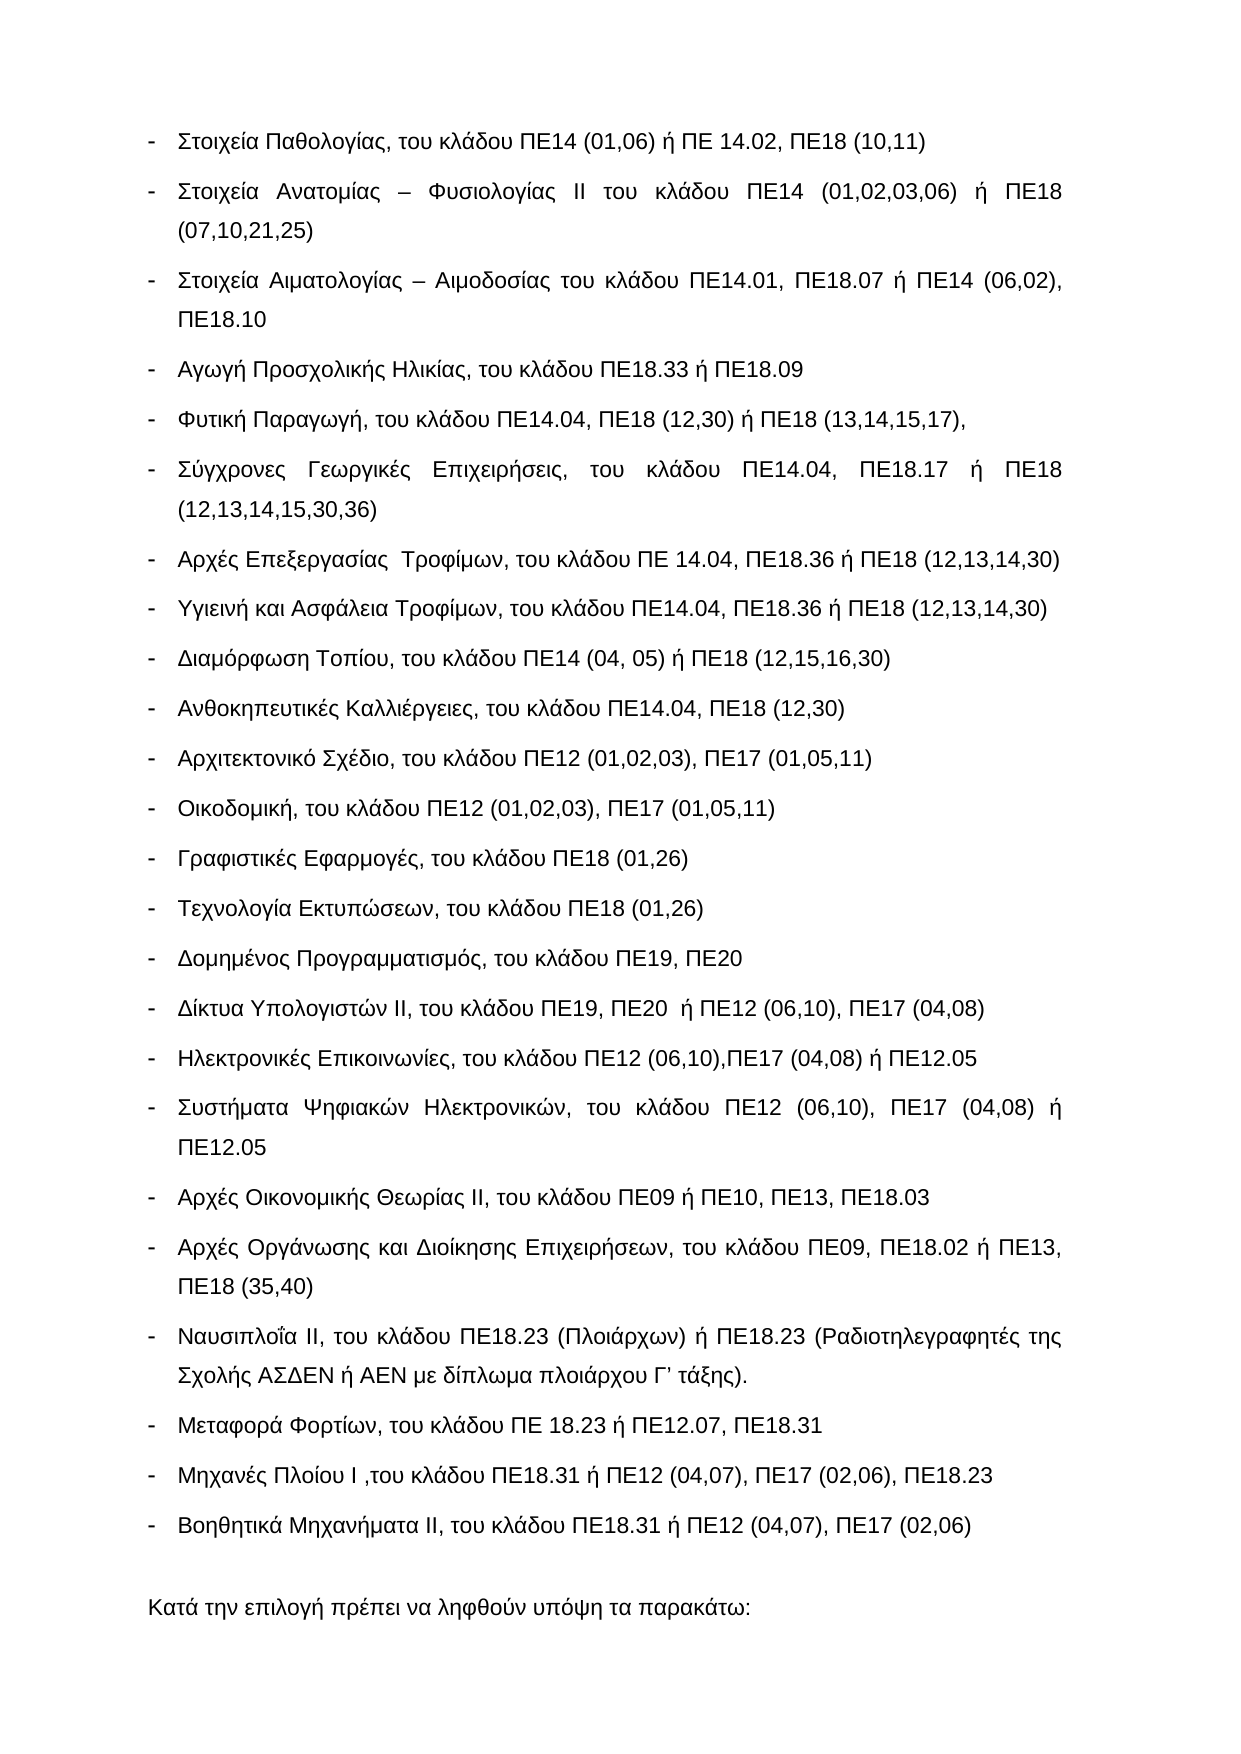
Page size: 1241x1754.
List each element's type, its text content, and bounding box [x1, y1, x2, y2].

list Αρχιτεκτονικό Σχέδιο, του κλάδου ΠΕ12 (01,02,03), ΠΕ17 (01,05,11) [148, 745, 1063, 771]
list Υγιεινή και Ασφάλεια Τροφίμων, του κλάδου ΠΕ14.04, ΠΕ18.36 ή ΠΕ18 (12,13,14,30) [148, 595, 1063, 622]
text Κατά την επιλογή πρέπει να ληφθούν υπόψη τα παρακάτω: [148, 1594, 1063, 1621]
list Στοιχεία Παθολογίας, του κλάδου ΠΕ14 (01,06) ή ΠΕ 14.02, ΠΕ18 (10,11) [148, 128, 1063, 154]
list Ανθοκηπευτικές Καλλιέργειες, του κλάδου ΠΕ14.04, ΠΕ18 (12,30) [148, 695, 1063, 722]
list Στοιχεία Αιματολογίας – Αιμοδοσίας του κλάδου ΠΕ14.01, ΠΕ18.07 ή ΠΕ14 (06,02), ΠΕ18.10 [148, 267, 1063, 333]
list Ηλεκτρονικές Επικοινωνίες, του κλάδου ΠΕ12 (06,10),ΠΕ17 (04,08) ή ΠΕ12.05 [148, 1044, 1063, 1071]
list Στοιχεία Ανατομίας – Φυσιολογίας ΙΙ του κλάδου ΠΕ14 (01,02,03,06) ή ΠΕ18 (07,10,21,25) [148, 178, 1063, 243]
list Αρχές Οργάνωσης και Διοίκησης Επιχειρήσεων, του κλάδου ΠΕ09, ΠΕ18.02 ή ΠΕ13, ΠΕ18 (35,40) [148, 1234, 1063, 1299]
list Μεταφορά Φορτίων, του κλάδου ΠΕ 18.23 ή ΠΕ12.07, ΠΕ18.31 [148, 1412, 1063, 1439]
list Διαμόρφωση Τοπίου, του κλάδου ΠΕ14 (04, 05) ή ΠΕ18 (12,15,16,30) [148, 645, 1063, 672]
list Αρχές Οικονομικής Θεωρίας ΙΙ, του κλάδου ΠΕ09 ή ΠΕ10, ΠΕ13, ΠΕ18.03 [148, 1184, 1063, 1210]
list Σύγχρονες Γεωργικές Επιχειρήσεις, του κλάδου ΠΕ14.04, ΠΕ18.17 ή ΠΕ18 (12,13,14,15,30,36) [148, 456, 1063, 522]
list Γραφιστικές Εφαρμογές, του κλάδου ΠΕ18 (01,26) [148, 845, 1063, 871]
list Συστήματα Ψηφιακών Ηλεκτρονικών, του κλάδου ΠΕ12 (06,10), ΠΕ17 (04,08) ή ΠΕ12.05 [148, 1094, 1063, 1160]
list Δομημένος Προγραμματισμός, του κλάδου ΠΕ19, ΠΕ20 [148, 945, 1063, 971]
list Μηχανές Πλοίου Ι ,του κλάδου ΠΕ18.31 ή ΠΕ12 (04,07), ΠΕ17 (02,06), ΠΕ18.23 [148, 1462, 1063, 1489]
list Αρχές Επεξεργασίας Τροφίμων, του κλάδου ΠΕ 14.04, ΠΕ18.36 ή ΠΕ18 (12,13,14,30) [148, 546, 1063, 572]
list Τεχνολογία Εκτυπώσεων, του κλάδου ΠΕ18 (01,26) [148, 895, 1063, 921]
list Ναυσιπλοΐα ΙΙ, του κλάδου ΠΕ18.23 (Πλοιάρχων) ή ΠΕ18.23 (Ραδιοτηλεγραφητές της Σχολής ΑΣΔΕΝ ή ΑΕΝ με δίπλωμα πλοιάρχου Γ’ τάξης). [148, 1323, 1063, 1389]
list Αγωγή Προσχολικής Ηλικίας, του κλάδου ΠΕ18.33 ή ΠΕ18.09 [148, 356, 1063, 383]
list Οικοδομική, του κλάδου ΠΕ12 (01,02,03), ΠΕ17 (01,05,11) [148, 795, 1063, 821]
list Βοηθητικά Μηχανήματα ΙΙ, του κλάδου ΠΕ18.31 ή ΠΕ12 (04,07), ΠΕ17 (02,06) [148, 1512, 1063, 1538]
list Φυτική Παραγωγή, του κλάδου ΠΕ14.04, ΠΕ18 (12,30) ή ΠΕ18 (13,14,15,17), [148, 406, 1063, 433]
list Δίκτυα Υπολογιστών ΙΙ, του κλάδου ΠΕ19, ΠΕ20 ή ΠΕ12 (06,10), ΠΕ17 (04,08) [148, 994, 1063, 1021]
